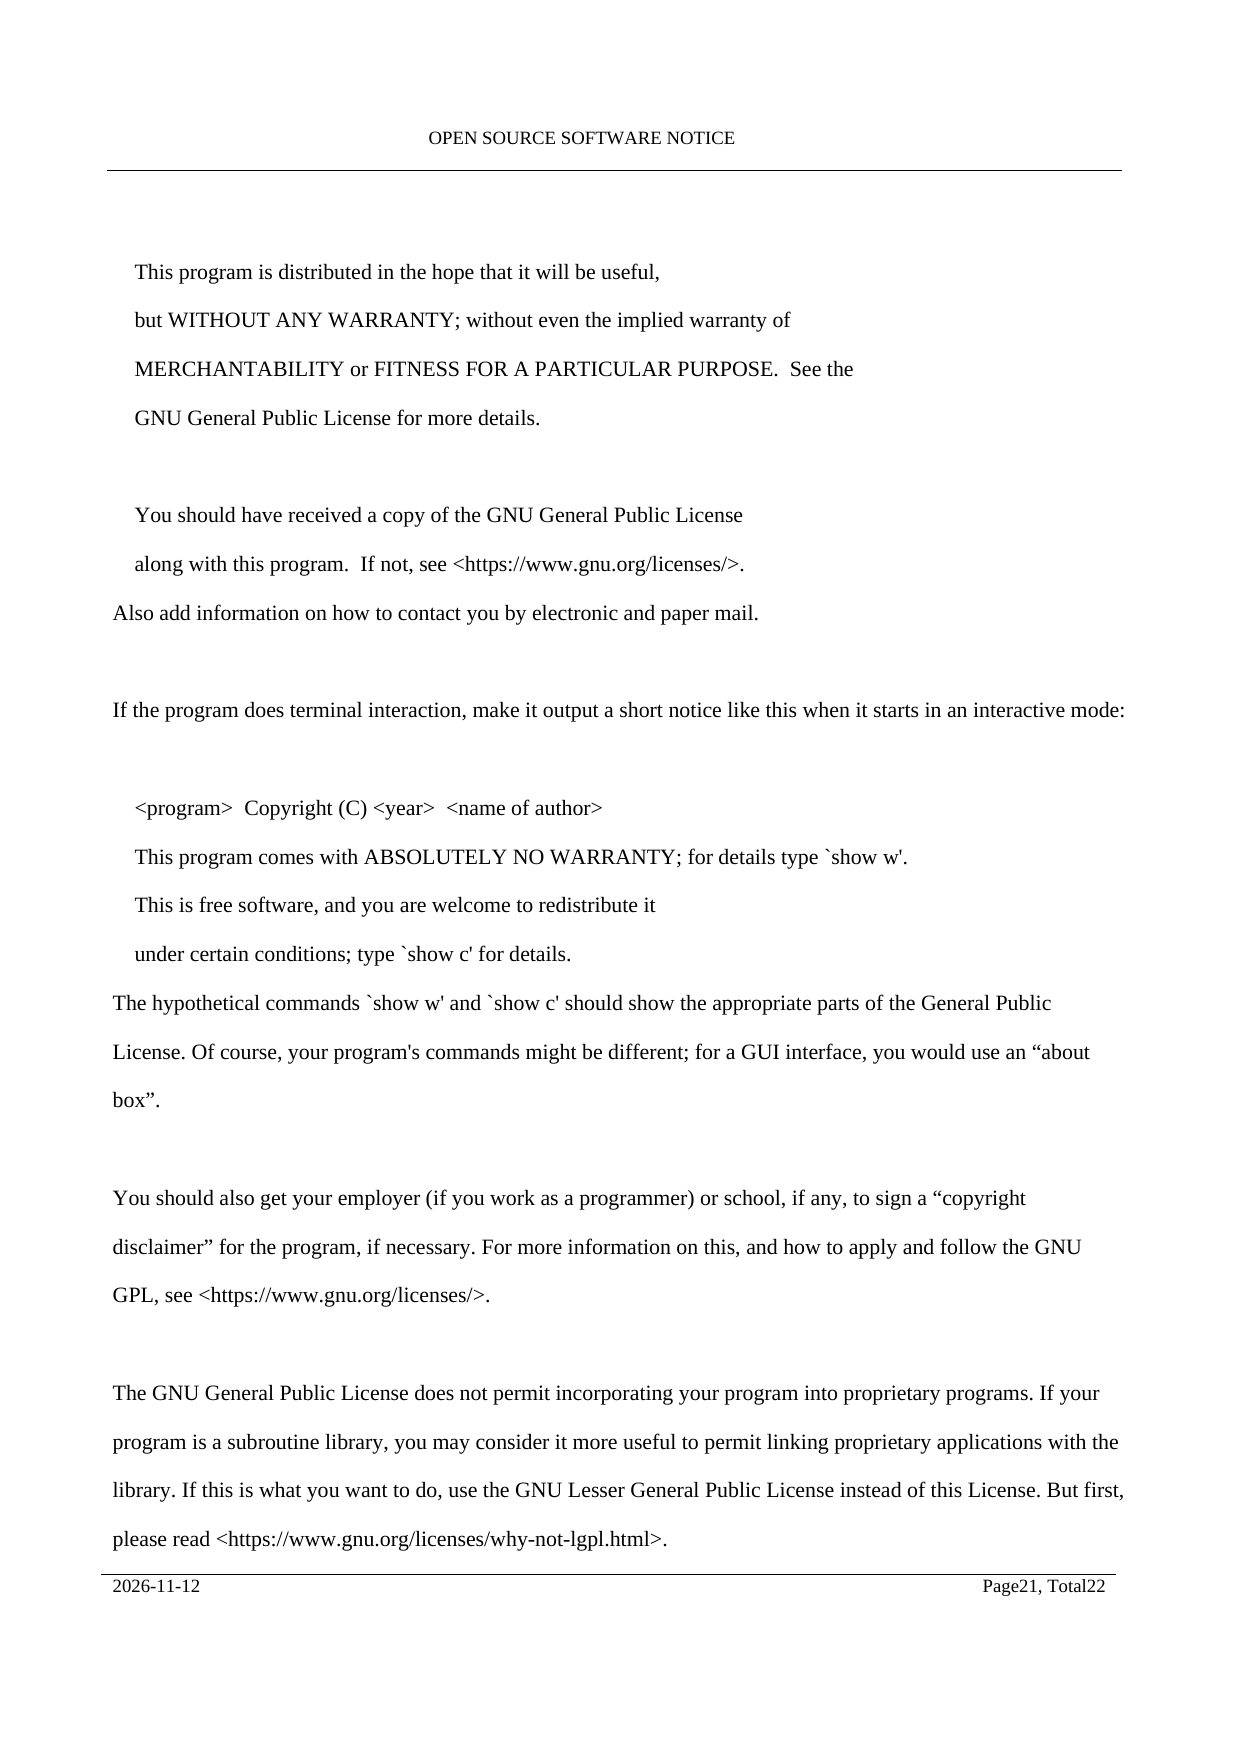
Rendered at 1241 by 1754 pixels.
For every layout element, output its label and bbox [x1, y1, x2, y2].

text [112, 206, 1128, 1555]
